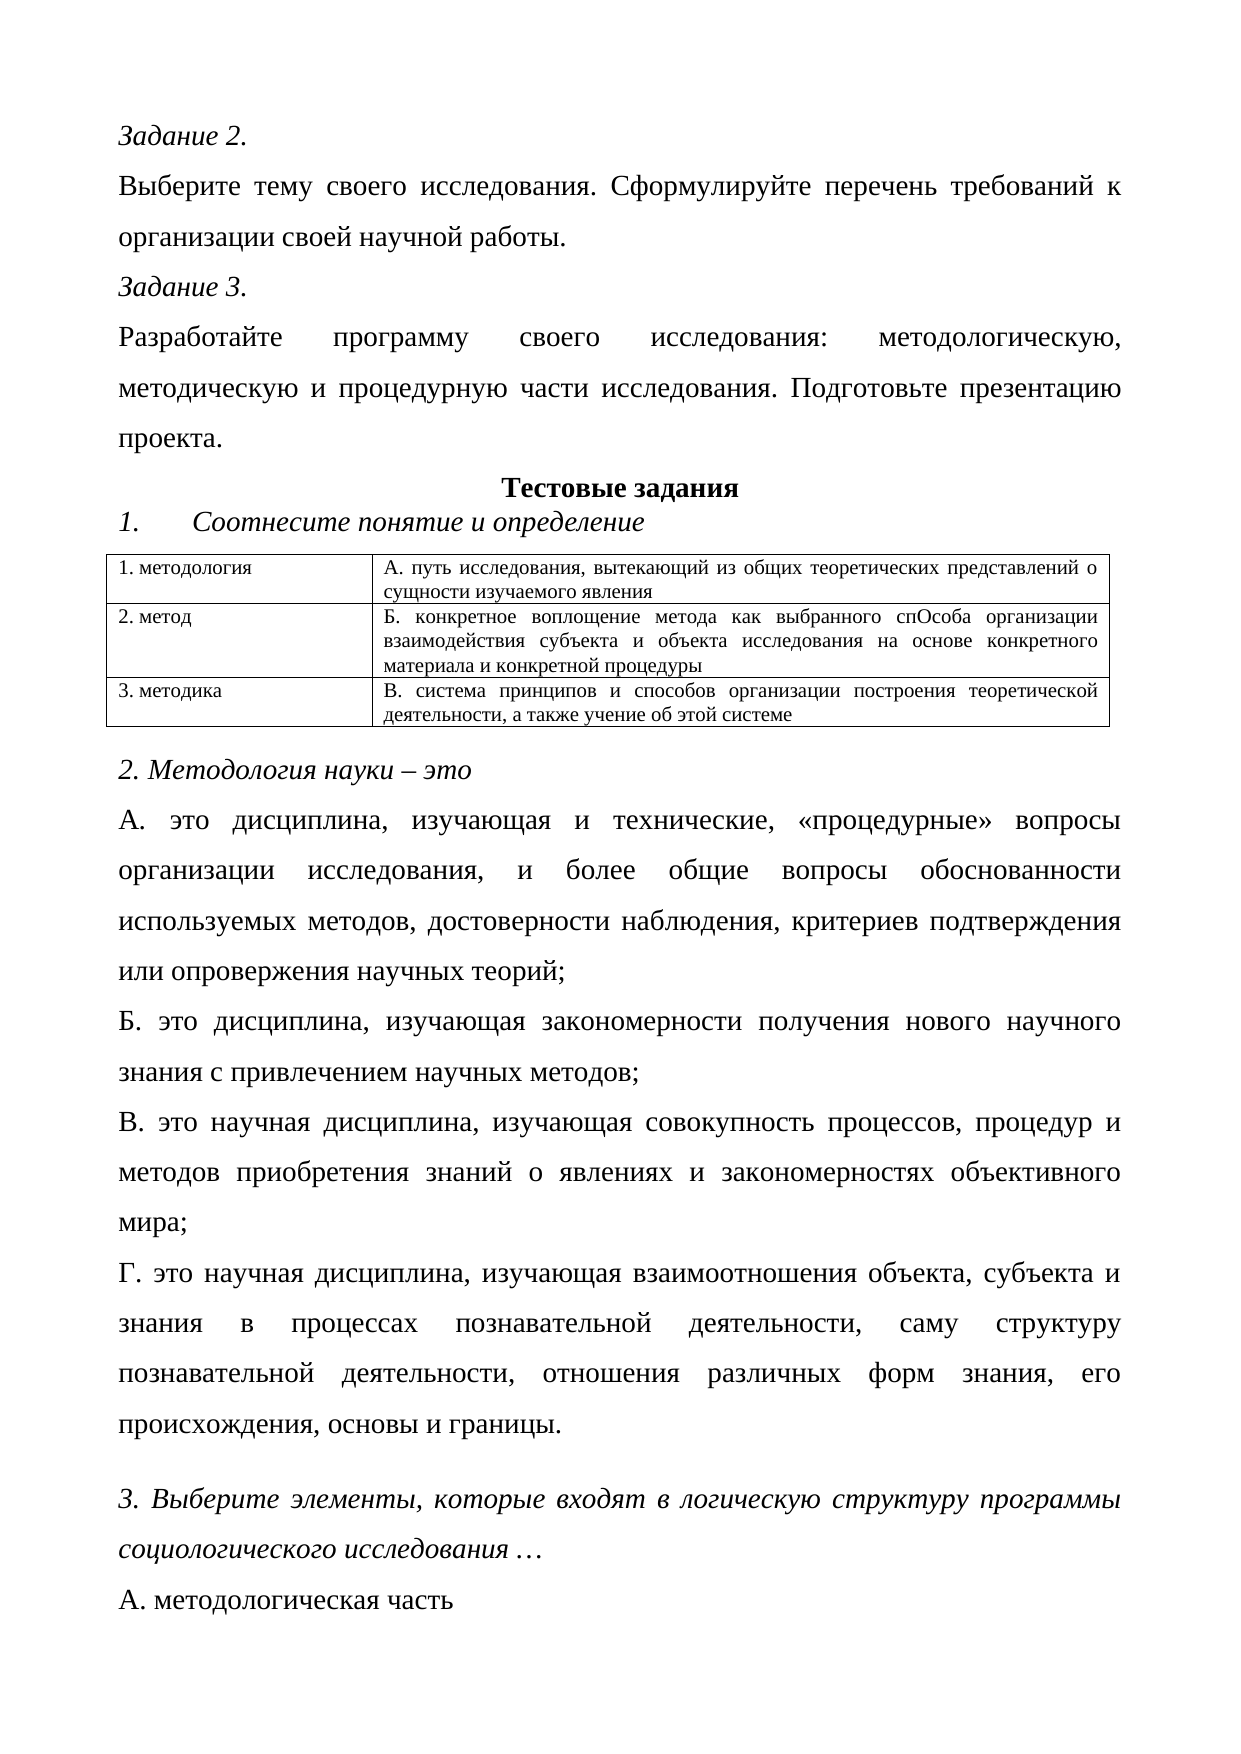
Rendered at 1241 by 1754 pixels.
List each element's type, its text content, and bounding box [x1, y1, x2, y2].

text 3. Выберите элементы, которые входят в логическую структуру программы социологического исследования … [118, 1481, 1122, 1565]
text Выберите тему своего исследования. Сформулируйте перечень требований к организации своей научной работы. [118, 168, 1122, 252]
table_cell Б. конкретное воплощение метода как выбранного спОсоба организации взаимодействия субъекта и объекта исследования на основе конкретного материала и конкретной процедуры [373, 604, 1109, 677]
table_cell В. система принципов и способов организации построения теоретической деятельности, а также учение об этой системе [373, 678, 1109, 726]
text Разработайте программу своего исследования: методологическую, методическую и процедурную части исследования. Подготовьте презентацию проекта. [118, 319, 1122, 453]
text Задание 3. [118, 269, 1122, 303]
list Методология науки – это [118, 752, 1122, 785]
text А. это дисциплина, изучающая и технические, «процедурные» вопросы организации исследования, и более общие вопросы обоснованности используемых методов, достоверности наблюдения, критериев подтверждения или опровержения научных теорий; [118, 802, 1122, 987]
text Г. это научная дисциплина, изучающая взаимоотношения объекта, субъекта и знания в процессах познавательной деятельности, саму структуру познавательной деятельности, отношения различных форм знания, его происхождения, основы и границы. [118, 1255, 1122, 1439]
list Соотнесите понятие и определение [118, 504, 1122, 537]
text В. это научная дисциплина, изучающая совокупность процессов, процедур и методов приобретения знаний о явлениях и закономерностях объективного мира; [118, 1104, 1122, 1238]
table_header А. путь исследования, вытекающий из общих теоретических представлений о сущности изучаемого явления [373, 555, 1109, 603]
text А. методологическая часть [118, 1582, 1122, 1615]
text Тестовые задания [118, 470, 1122, 504]
text Б. это дисциплина, изучающая закономерности получения нового научного знания с привлечением научных методов; [118, 1003, 1122, 1087]
table_cell 2. метод [107, 604, 372, 677]
table_cell 3. методика [107, 678, 372, 726]
text Задание 2. [118, 118, 1122, 152]
table_header 1. методология [107, 555, 372, 603]
